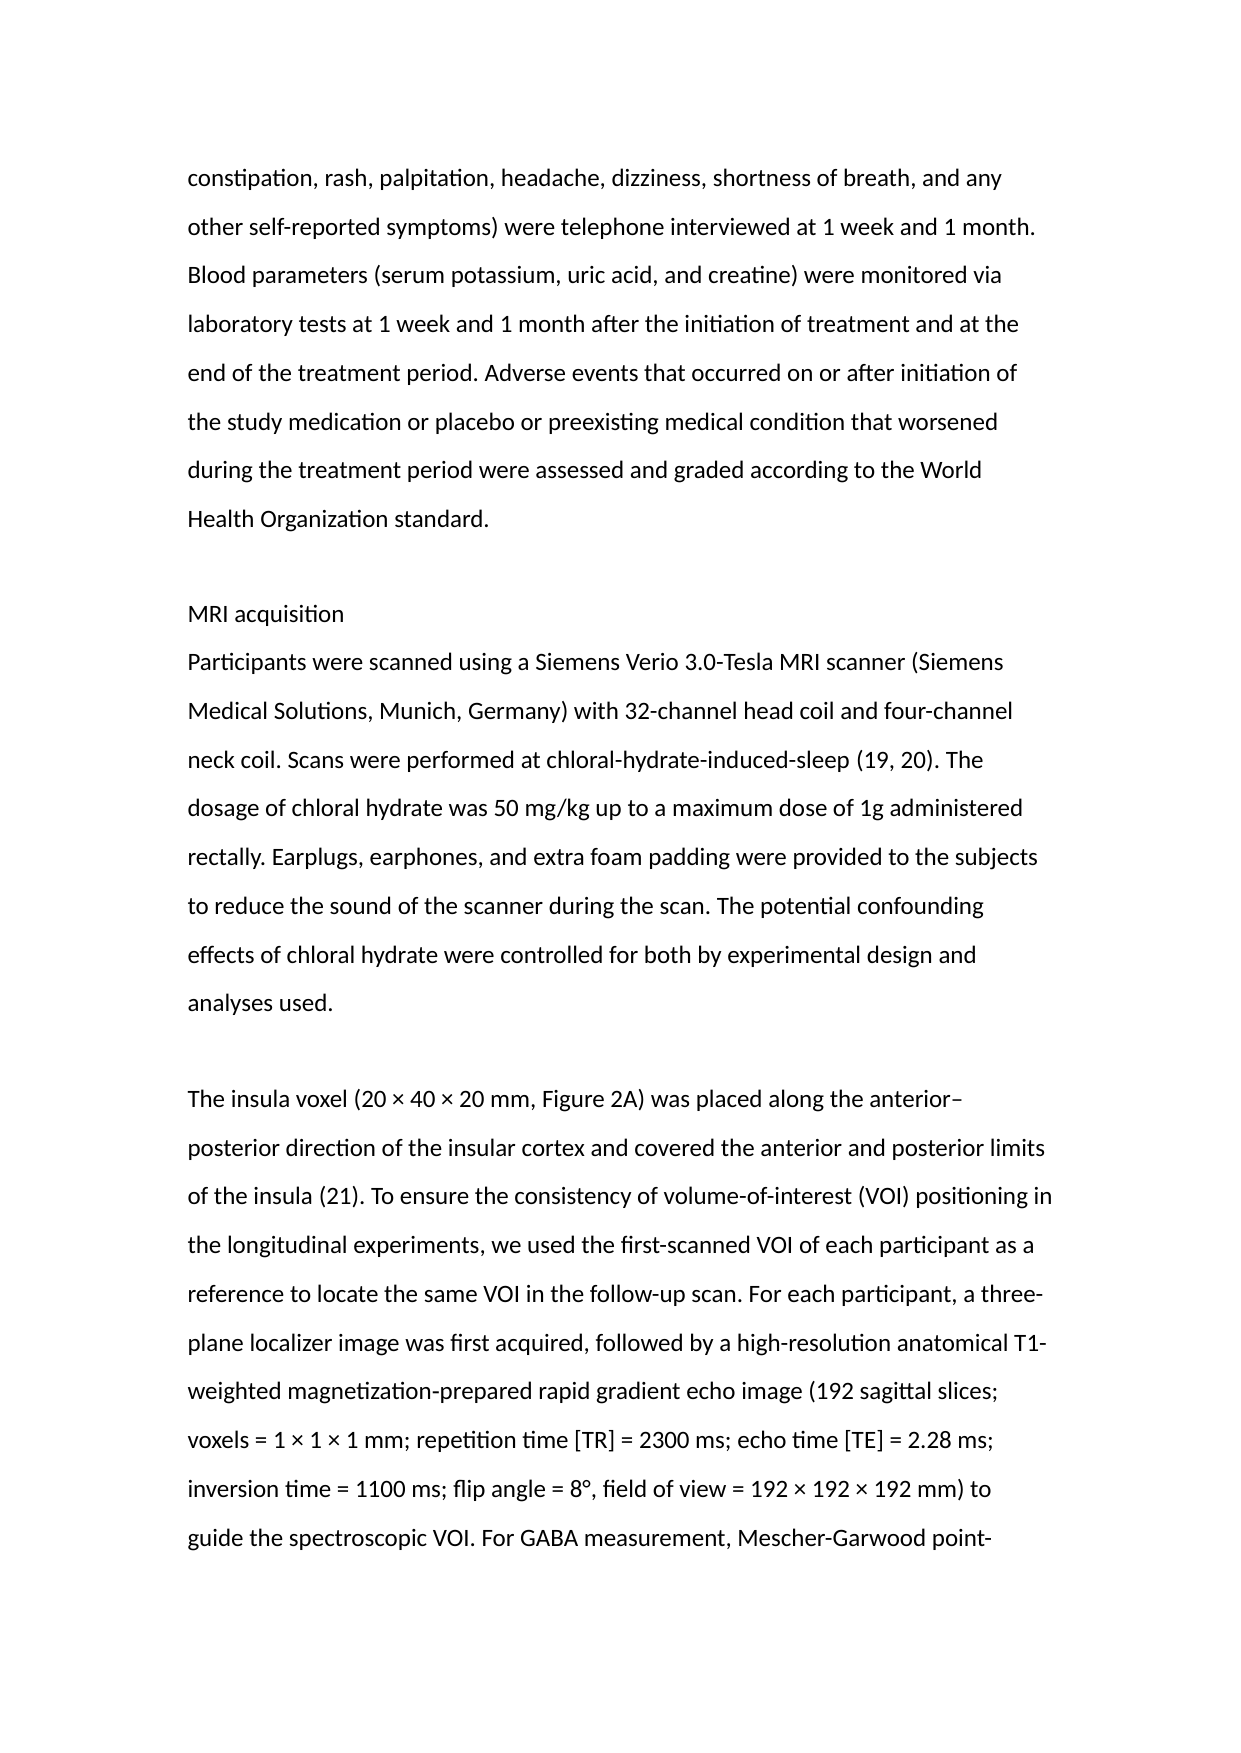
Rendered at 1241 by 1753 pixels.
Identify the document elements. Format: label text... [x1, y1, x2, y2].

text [187, 1082, 1053, 1553]
text MRI acquisition [187, 598, 1053, 630]
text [187, 161, 1053, 535]
text Participants were scanned using a Siemens Verio 3.0-Tesla MRI scanner (Siemens Medical Solutions, Munich, Germany) with 32-channel head coil and four-channel neck coil. Scans were performed at chloral-hydrate-induced-sleep (19, 20). The dosage of chloral hydrate was 50 mg/kg up to a maximum dose of 1g administered rectally. Earplugs, earphones, and extra foam padding were provided to the subjects to reduce the sound of the scanner during the scan. The potential confounding effects of chloral hydrate were controlled for both by experimental design and analyses used. [187, 645, 1053, 1019]
